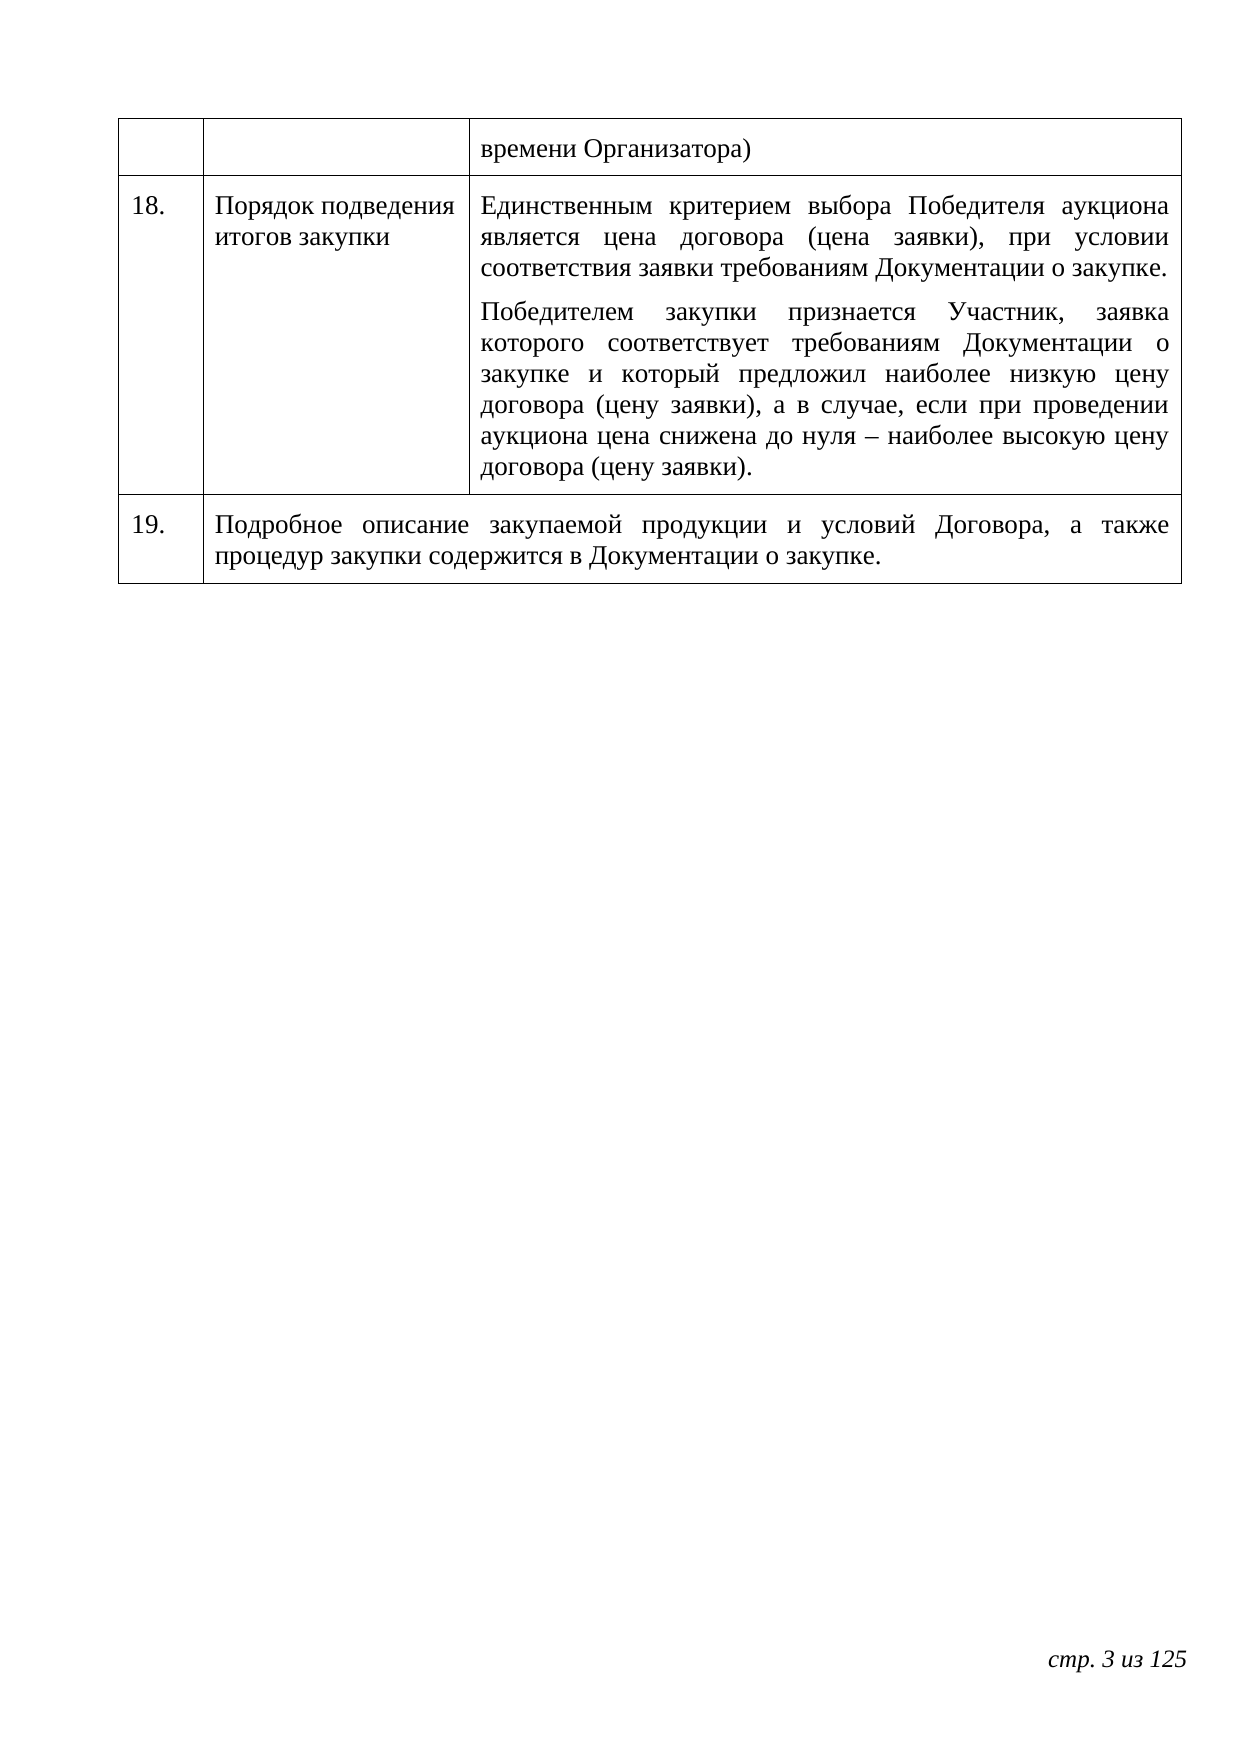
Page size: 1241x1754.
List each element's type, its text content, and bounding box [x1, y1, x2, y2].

table_cell Порядок подведения итогов закупки [204, 176, 469, 494]
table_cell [204, 119, 469, 175]
table_cell Подробное описание закупаемой продукции и условий Договора, а также процедур закупки содержится в Документации о закупке. [204, 495, 1181, 582]
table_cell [470, 119, 1181, 175]
table_cell [119, 495, 203, 582]
table_cell [119, 119, 203, 175]
table_cell Единственным критерием выбора Победителя аукциона является цена договора (цена заявки), при условии соответствия заявки требованиям Документации о закупке. Победителем закупки признается Участник, заявка которого соответствует требованиям Документации о закупке и который предложил наиболее низкую цену договора (цену заявки), а в случае, если при проведении аукциона цена снижена до нуля – наиболее высокую цену договора (цену заявки). [470, 176, 1181, 494]
table_cell [119, 176, 203, 494]
